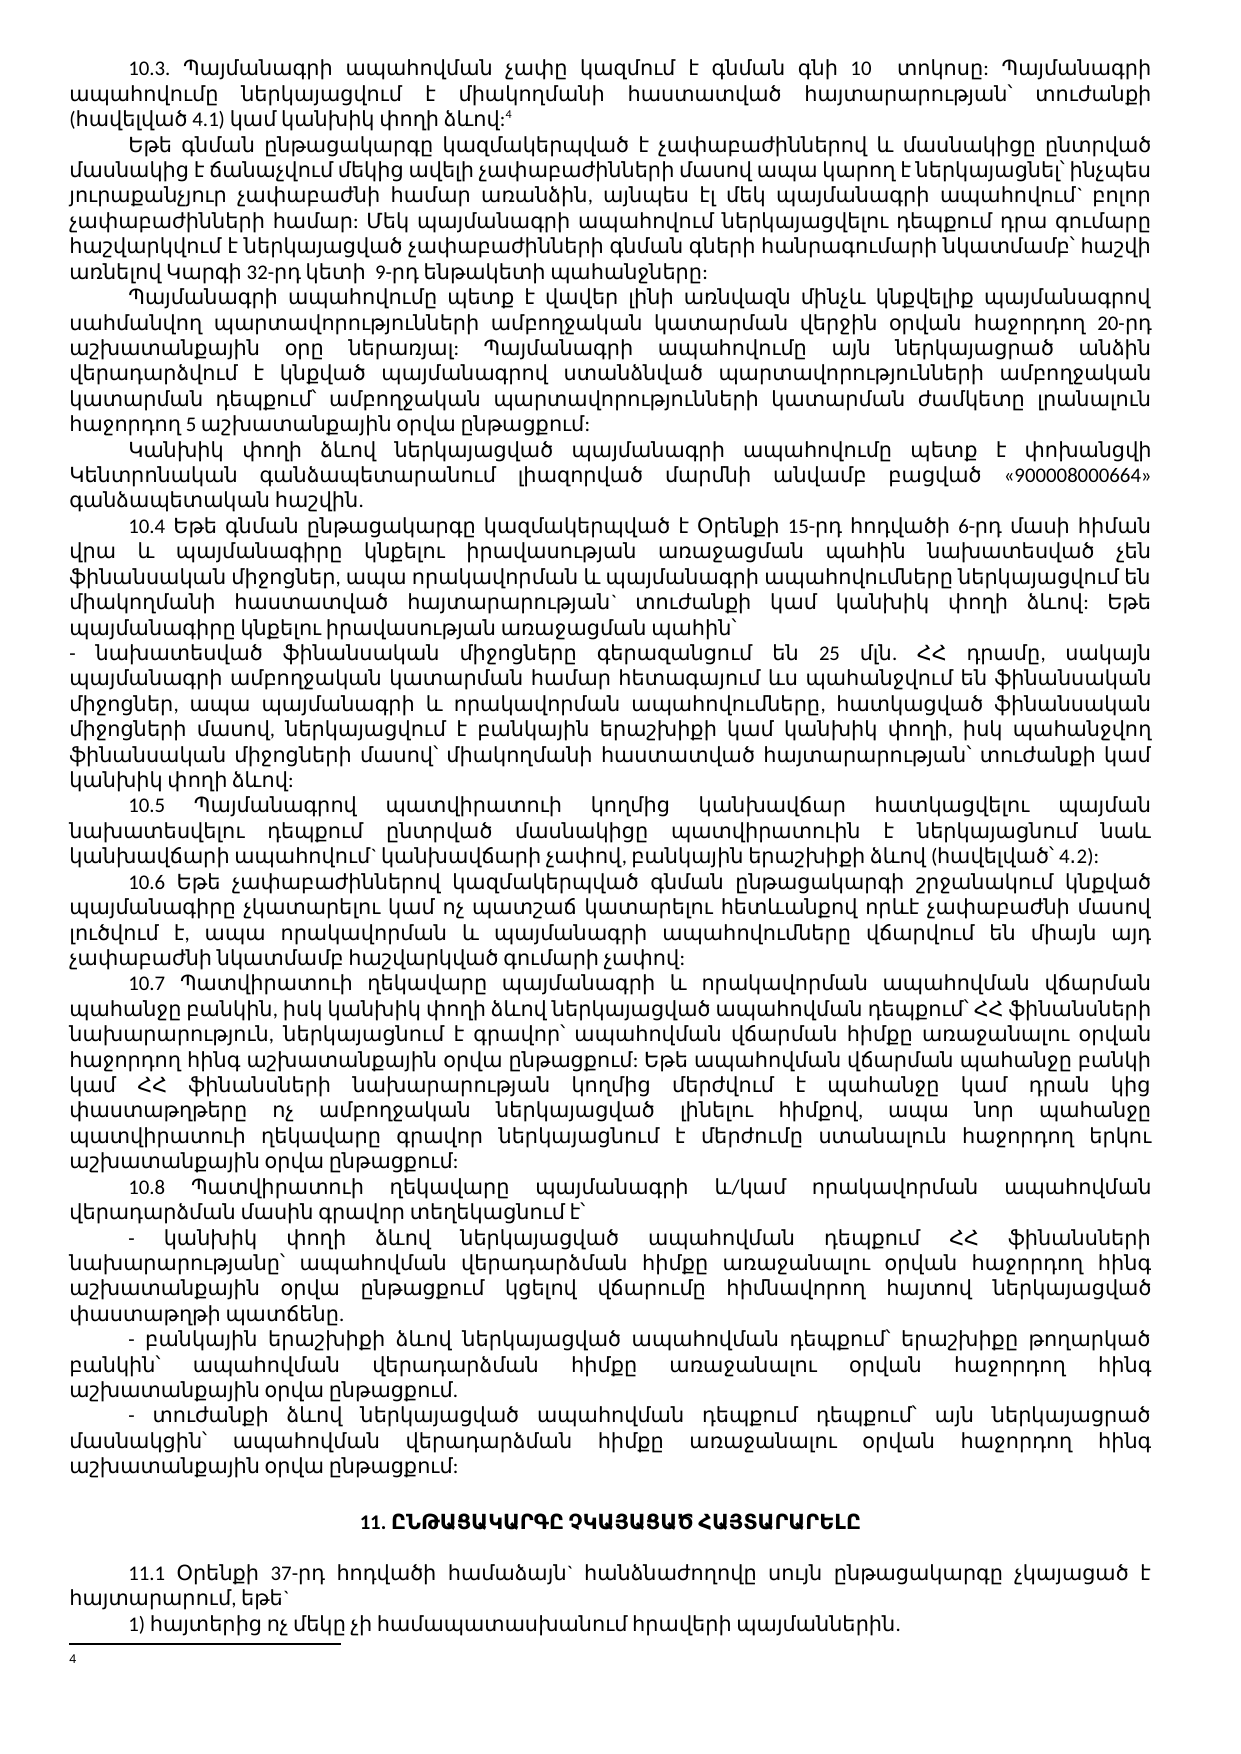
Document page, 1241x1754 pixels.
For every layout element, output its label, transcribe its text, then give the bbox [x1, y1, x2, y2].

text 10.7 Պատվիրատուի ղեկավարը պայմանագրի և որակավորման ապահովման վճարման պահանջը բանկին, իսկ կանխիկ փողի ձևով ներկայացված ապահովման դեպքում՝ ՀՀ ֆինանսների նախարարություն, ներկայացնում է գրավոր՝ ապահովման վճարման հիմքը առաջանալու օրվան հաջորդող հինգ աշխատանքային օրվա ընթացքում: Եթե ապահովման վճարման պահանջը բանկի կամ ՀՀ ֆինանսների նախարարության կողմից մերժվում է պահանջը կամ դրան կից փաստաթղթերը ոչ ամբողջական ներկայացված լինելու հիմքով, ապա նոր պահանջը պատվիրատուի ղեկավարը գրավոր ներկայացնում է մերժումը ստանալուն հաջորդող երկու աշխատանքային օրվա ընթացքում: [69, 971, 1152, 1174]
text 10.3. Պայմանագրի ապահովման չափը կազմում է գնման գնի 10 տոկոսը: Պայմանագրի ապահովումը ներկայացվում է միակողմանի հաստատված հայտարարության՝ տուժանքի (հավելված 4.1) կամ կանխիկ փողի ձևով: [69, 56, 1152, 132]
text 10.6 Եթե չափաբաժիններով կազմակերպված գնման ընթացակարգի շրջանակում կնքված պայմանագիրը չկատարելու կամ ոչ պատշաճ կատարելու հետևանքով որևէ չափաբաժնի մասով լուծվում է, ապա որակավորման և պայմանագրի ապահովումները վճարվում են միայն այդ չափաբաժնի նկատմամբ հաշվարկված գումարի չափով: [69, 869, 1152, 971]
text 11.1 Օրենքի 37-րդ հոդվածի համաձայն` հանձնաժողովը սույն ընթացակարգը չկայացած է հայտարարում, եթե` [69, 1560, 1152, 1611]
text - տուժանքի ձևով ներկայացված ապահովման դեպքում դեպքում՝ այն ներկայացրած մասնակցին՝ ապահովման վերադարձման հիմքը առաջանալու օրվան հաջորդող հինգ աշխատանքային օրվա ընթացքում: [69, 1403, 1152, 1479]
text 10.4 Եթե գնման ընթացակարգը կազմակերպված է Օրենքի 15-րդ հոդվածի 6-րդ մասի հիման վրա և պայմանագիրը կնքելու իրավասության առաջացման պահին նախատեսված չեն ֆինանսական միջոցներ, ապա որակավորման և պայմանագրի ապահովումները ներկայացվում են միակողմանի հաստատված հայտարարության` տուժանքի կամ կանխիկ փողի ձևով: Եթե պայմանագիրը կնքելու իրավասության առաջացման պահին՝ [69, 513, 1152, 640]
text - նախատեսված ֆինանսական միջոցները գերազանցում են 25 մլն. ՀՀ դրամը, սակայն պայմանագրի ամբողջական կատարման համար հետագայում ևս պահանջվում են ֆինանսական միջոցներ, ապա պայմանագրի և որակավորման ապահովումները, հատկացված ֆինանսական միջոցների մասով, ներկայացվում է բանկային երաշխիքի կամ կանխիկ փողի, իսկ պահանջվող ֆինանսական միջոցների մասով՝ միակողմանի հաստատված հայտարարության՝ տուժանքի կամ կանխիկ փողի ձևով: [69, 640, 1152, 793]
text 11. ԸՆԹԱՑԱԿԱՐԳԸ ՉԿԱՅԱՑԱԾ ՀԱՅՏԱՐԱՐԵԼԸ [69, 1509, 1152, 1535]
text 10.8 Պատվիրատուի ղեկավարը պայմանագրի և/կամ որակավորման ապահովման վերադարձման մասին գրավոր տեղեկացնում է՝ [69, 1174, 1152, 1225]
text Եթե գնման ընթացակարգը կազմակերպված է չափաբաժիններով և մասնակիցը ընտրված մասնակից է ճանաչվում մեկից ավելի չափաբաժինների մասով ապա կարող է ներկայացնել՝ ինչպես յուրաքանչյուր չափաբաժնի համար առանձին, այնպես էլ մեկ պայմանագրի ապահովում` բոլոր չափաբաժինների համար: Մեկ պայմանագրի ապահովում ներկայացվելու դեպքում դրա գումարը հաշվարկվում է ներկայացված չափաբաժինների գնման գների հանրագումարի նկատմամբ՝ հաշվի առնելով Կարգի 32-րդ կետի 9-րդ ենթակետի պահանջները: [69, 132, 1152, 284]
text 10.5 Պայմանագրով պատվիրատուի կողմից կանխավճար հատկացվելու պայման նախատեսվելու դեպքում ընտրված մասնակիցը պատվիրատուին է ներկայացնում նաև կանխավճարի ապահովում` կանխավճարի չափով, բանկային երաշխիքի ձևով (հավելված՝ 4․2): [69, 793, 1152, 869]
text Պայմանագրի ապահովումը պետք է վավեր լինի առնվազն մինչև կնքվելիք պայմանագրով սահմանվող պարտավորությունների ամբողջական կատարման վերջին օրվան հաջորդող 20-րդ աշխատանքային օրը ներառյալ: Պայմանագրի ապահովումը այն ներկայացրած անձին վերադարձվում է կնքված պայմանագրով ստանձնված պարտավորությունների ամբողջական կատարման դեպքում՝ ամբողջական պարտավորությունների կատարման ժամկետը լրանալուն հաջորդող 5 աշխատանքային օրվա ընթացքում: [69, 284, 1152, 437]
text 1) հայտերից ոչ մեկը չի համապատասխանում հրավերի պայմաններին. [69, 1611, 1152, 1636]
text - կանխիկ փողի ձևով ներկայացված ապահովման դեպքում ՀՀ ֆինանսների նախարարությանը՝ ապահովման վերադարձման հիմքը առաջանալու օրվան հաջորդող հինգ աշխատանքային օրվա ընթացքում կցելով վճարումը հիմնավորող հայտով ներկայացված փաստաթղթի պատճենը. [69, 1225, 1152, 1326]
text Կանխիկ փողի ձևով ներկայացված պայմանագրի ապահովումը պետք է փոխանցվի Կենտրոնական գանձապետարանում լիազորված մարմնի անվամբ բացված «900008000664» գանձապետական հաշվին. [69, 437, 1152, 513]
text - բանկային երաշխիքի ձևով ներկայացված ապահովման դեպքում՝ երաշխիքը թողարկած բանկին՝ ապահովման վերադարձման հիմքը առաջանալու օրվան հաջորդող հինգ աշխատանքային օրվա ընթացքում. [69, 1326, 1152, 1403]
